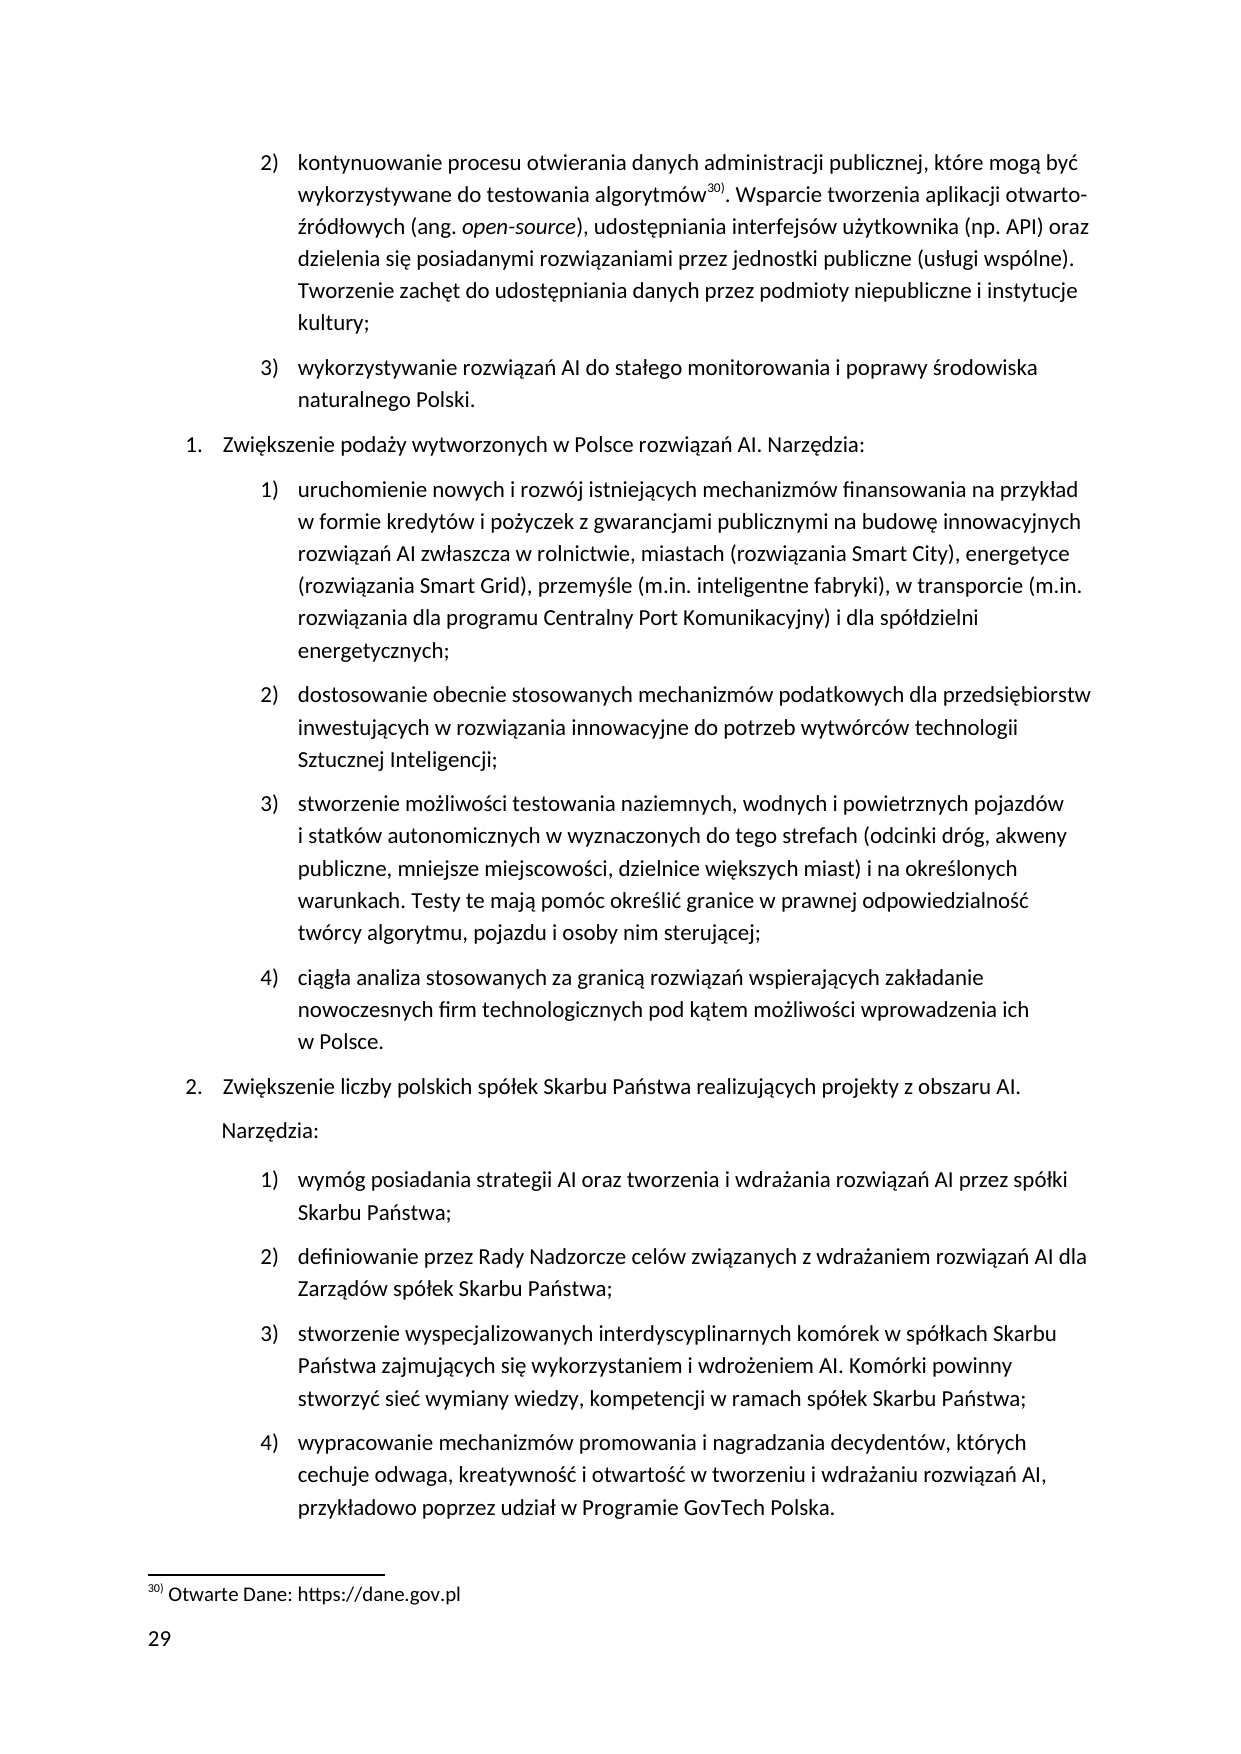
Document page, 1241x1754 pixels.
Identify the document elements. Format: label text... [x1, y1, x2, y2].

list ciągła analiza stosowanych za granicą rozwiązań wspierających zakładanie nowoczesnych firm technologicznych pod kątem możliwości wprowadzenia ich w Polsce. [260, 963, 1093, 1055]
list wymóg posiadania strategii AI oraz tworzenia i wdrażania rozwiązań AI przez spółki Skarbu Państwa; [260, 1166, 1093, 1226]
text Narzędzia: [148, 1117, 1093, 1145]
list wykorzystywanie rozwiązań AI do stałego monitorowania i poprawy środowiska naturalnego Polski. [260, 353, 1093, 413]
list stworzenie możliwości testowania naziemnych, wodnych i powietrznych pojazdów i statków autonomicznych w wyznaczonych do tego strefach (odcinki dróg, akweny publiczne, mniejsze miejscowości, dzielnice większych miast) i na określonych warunkach. Testy te mają pomóc określić granice w prawnej odpowiedzialność twórcy algorytmu, pojazdu i osoby nim sterującej; [260, 789, 1093, 946]
list wypracowanie mechanizmów promowania i nagradzania decydentów, których cechuje odwaga, kreatywność i otwartość w tworzeniu i wdrażaniu rozwiązań AI, przykładowo poprzez udział w Programie GovTech Polska. [260, 1428, 1093, 1521]
list stworzenie wyspecjalizowanych interdyscyplinarnych komórek w spółkach Skarbu Państwa zajmujących się wykorzystaniem i wdrożeniem AI. Komórki powinny stworzyć sieć wymiany wiedzy, kompetencji w ramach spółek Skarbu Państwa; [260, 1319, 1093, 1412]
list kontynuowanie procesu otwierania danych administracji publicznej, które mogą być wykorzystywane do testowania algorytmów). Wsparcie tworzenia aplikacji otwarto-źródłowych (ang. open-source), udostępniania interfejsów użytkownika (np. API) oraz dzielenia się posiadanymi rozwiązaniami przez jednostki publiczne (usługi wspólne). Tworzenie zachęt do udostępniania danych przez podmioty niepubliczne i instytucje kultury; [260, 148, 1093, 337]
list Zwiększenie podaży wytworzonych w Polsce rozwiązań AI. Narzędzia: [185, 430, 1093, 458]
list definiowanie przez Rady Nadzorcze celów związanych z wdrażaniem rozwiązań AI dla Zarządów spółek Skarbu Państwa; [260, 1242, 1093, 1303]
list Zwiększenie liczby polskich spółek Skarbu Państwa realizujących projekty z obszaru AI. [185, 1072, 1093, 1100]
list dostosowanie obecnie stosowanych mechanizmów podatkowych dla przedsiębiorstw inwestujących w rozwiązania innowacyjne do potrzeb wytwórców technologii Sztucznej Inteligencji; [260, 680, 1093, 773]
list uruchomienie nowych i rozwój istniejących mechanizmów finansowania na przykład w formie kredytów i pożyczek z gwarancjami publicznymi na budowę innowacyjnych rozwiązań AI zwłaszcza w rolnictwie, miastach (rozwiązania Smart City), energetyce (rozwiązania Smart Grid), przemyśle (m.in. inteligentne fabryki), w transporcie (m.in. rozwiązania dla programu Centralny Port Komunikacyjny) i dla spółdzielni energetycznych; [260, 475, 1093, 664]
